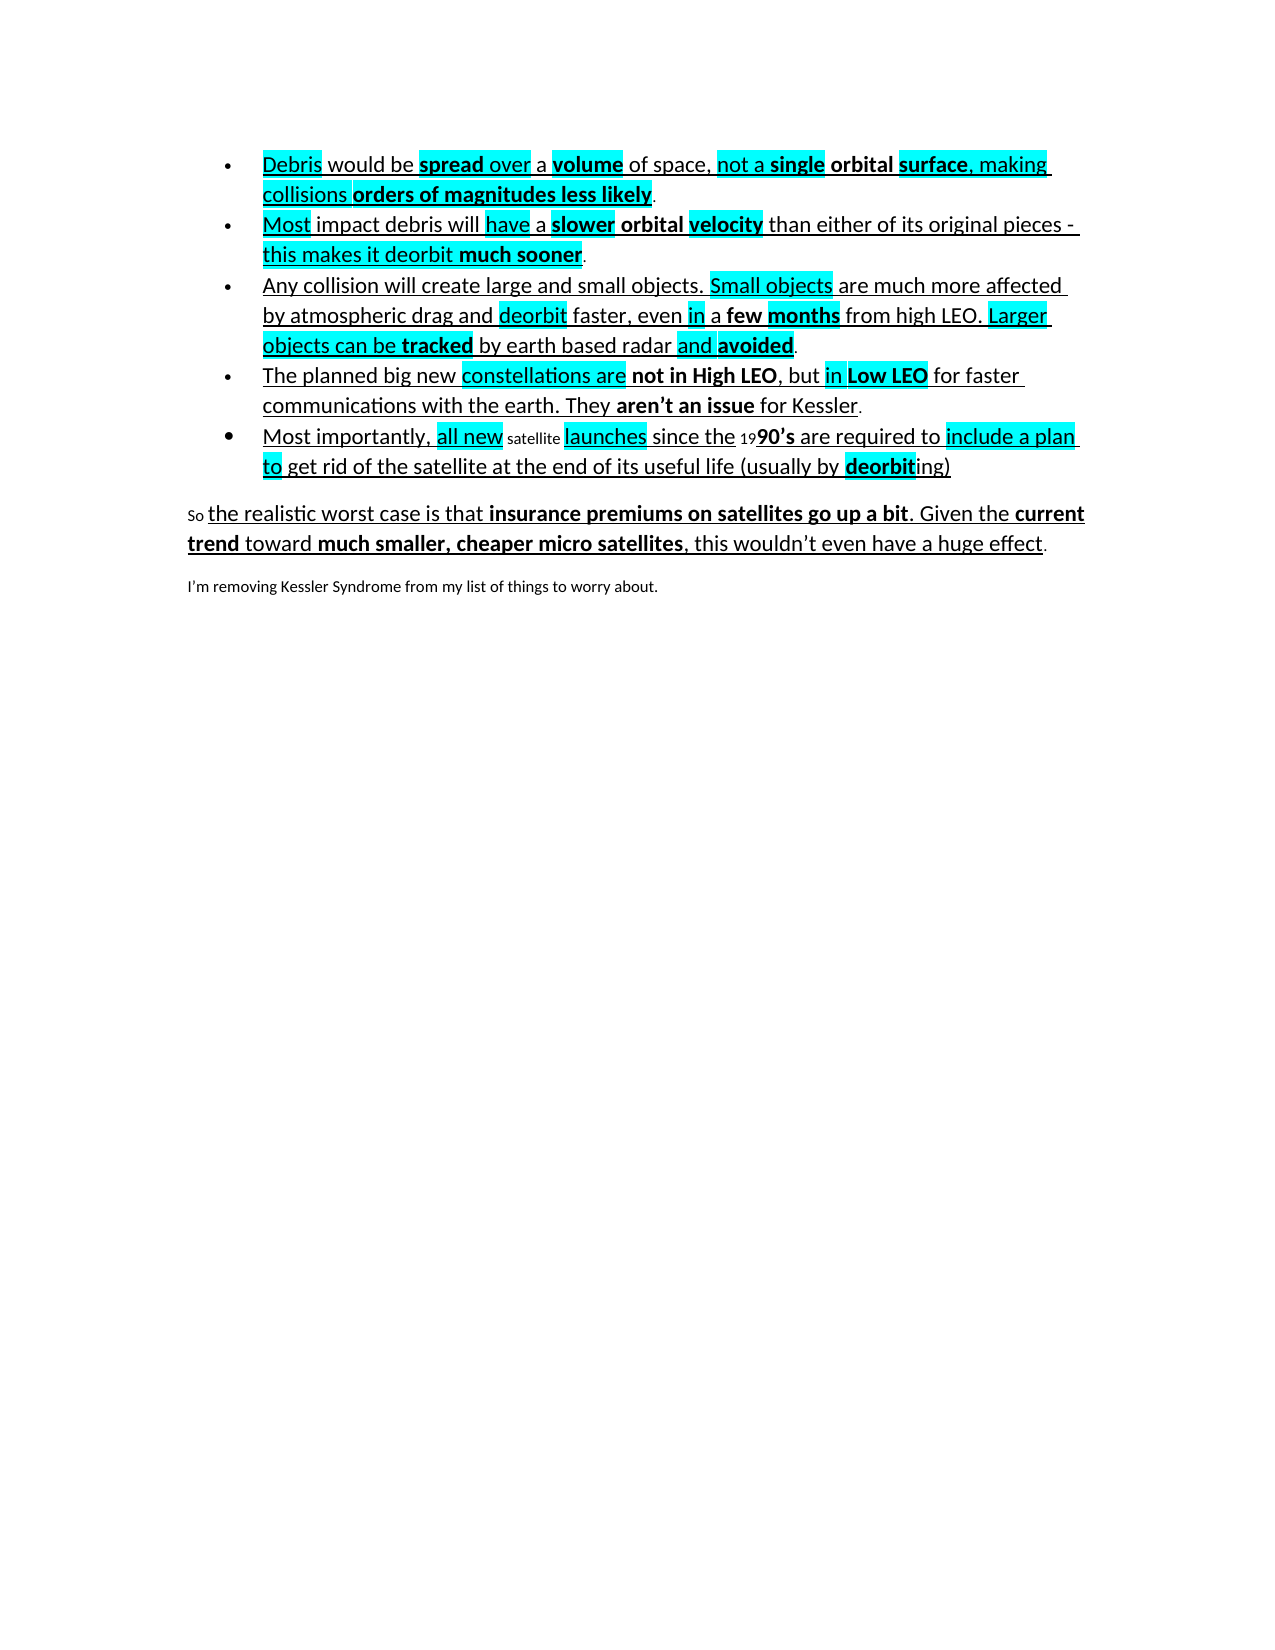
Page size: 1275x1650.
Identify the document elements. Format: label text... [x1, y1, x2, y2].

list Any collision will create large and small objects. Small objects are much more affected by atmospheric drag and deorbit faster, even in a few months from high LEO. Larger objects can be tracked by earth based radar and avoided. [225, 271, 1087, 359]
list Most importantly, all new satellite launches since the 1990’s are required to include a plan to get rid of the satellite at the end of its useful life (usually by deorbiting) [225, 422, 1087, 480]
list Most impact debris will have a slower orbital velocity than either of its original pieces - this makes it deorbit much sooner. [225, 210, 1087, 269]
text I’m removing Kessler Syndrome from my list of things to worry about. [187, 576, 1087, 596]
list Debris would be spread over a volume of space, not a single orbital surface, making collisions orders of magnitudes less likely. [225, 150, 1087, 208]
text So the realistic worst case is that insurance premiums on satellites go up a bit. Given the current trend toward much smaller, cheaper micro satellites, this wouldn’t even have a huge effect. [187, 499, 1087, 557]
list The planned big new constellations are not in High LEO, but in Low LEO for faster communications with the earth. They aren’t an issue for Kessler. [225, 361, 1087, 420]
